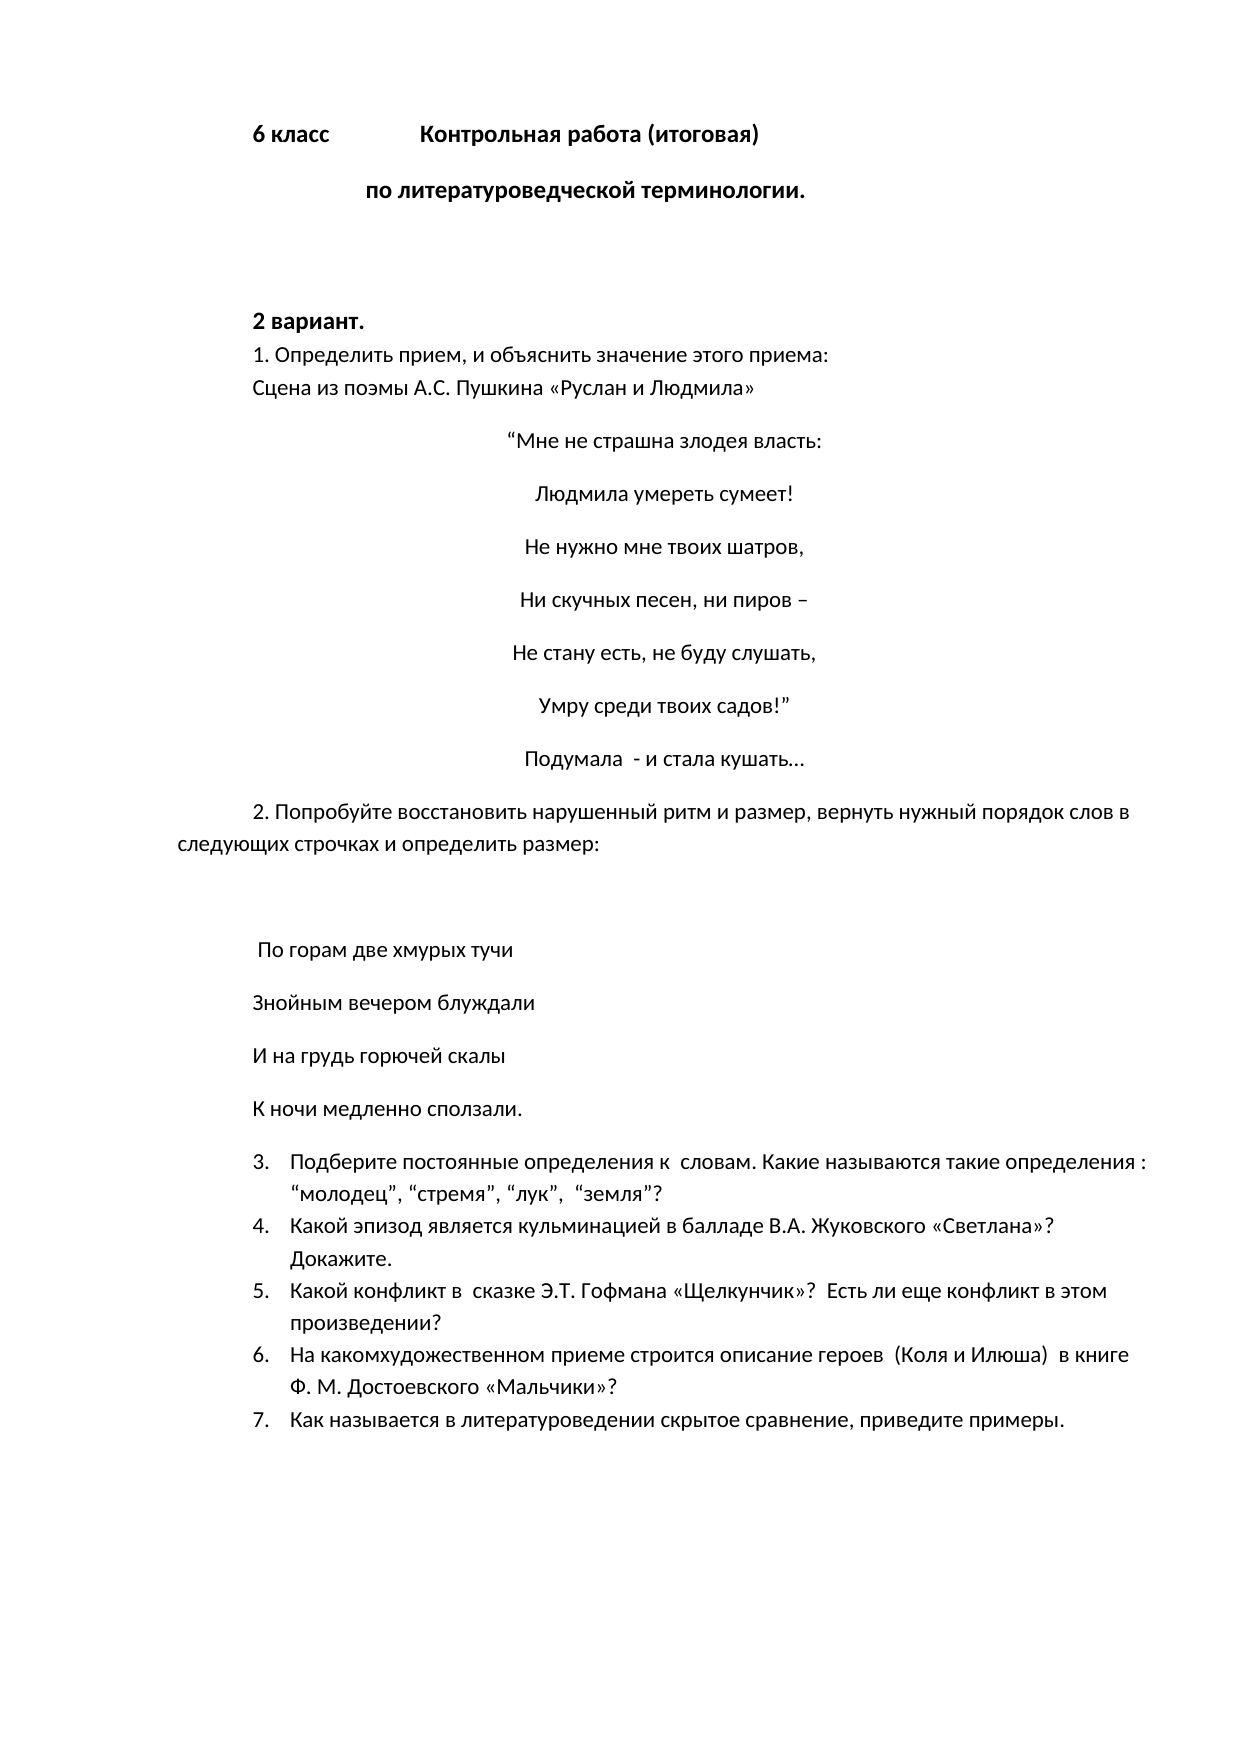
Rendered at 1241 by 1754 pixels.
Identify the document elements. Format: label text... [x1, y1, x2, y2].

list Какой конфликт в сказке Э.Т. Гофмана «Щелкунчик»? Есть ли еще конфликт в этом произведении? [252, 1276, 1152, 1336]
text 2. Попробуйте восстановить нарушенный ритм и размер, вернуть нужный порядок слов в следующих строчках и определить размер: [177, 797, 1152, 857]
text И на грудь горючей скалы [177, 1041, 1152, 1069]
list На какомхудожественном приеме строится описание героев (Коля и Илюша) в книге Ф. М. Достоевского «Мальчики»? [252, 1340, 1152, 1401]
text Людмила умереть сумеет! [177, 479, 1152, 507]
list по литературоведческой терминологии. [252, 174, 1152, 204]
text 6 класс Контрольная работа (итоговая) [252, 118, 1152, 149]
text По горам две хмурых тучи [177, 935, 1152, 963]
list 2 вариант. [252, 306, 1152, 336]
text Не нужно мне твоих шатров, [177, 532, 1152, 560]
text Не стану есть, не буду слушать, [177, 638, 1152, 666]
text Подумала - и стала кушать… [177, 744, 1152, 772]
text Умру среди твоих садов!” [177, 691, 1152, 719]
list 1. Определить прием, и объяснить значение этого приема: [252, 341, 1152, 368]
text Знойным вечером блуждали [177, 988, 1152, 1016]
list Сцена из поэмы А.С. Пушкина «Руслан и Людмила» [252, 373, 1152, 401]
text Ни скучных песен, ни пиров – [177, 585, 1152, 613]
list Какой эпизод является кульминацией в балладе В.А. Жуковского «Светлана»? Докажите. [252, 1212, 1152, 1272]
list Как называется в литературоведении скрытое сравнение, приведите примеры. [252, 1405, 1152, 1433]
list Подберите постоянные определения к словам. Какие называются такие определения : “молодец”, “стремя”, “лук”, “земля”? [252, 1147, 1152, 1207]
text К ночи медленно сползали. [177, 1094, 1152, 1122]
text “Мне не страшна злодея власть: [177, 426, 1152, 454]
